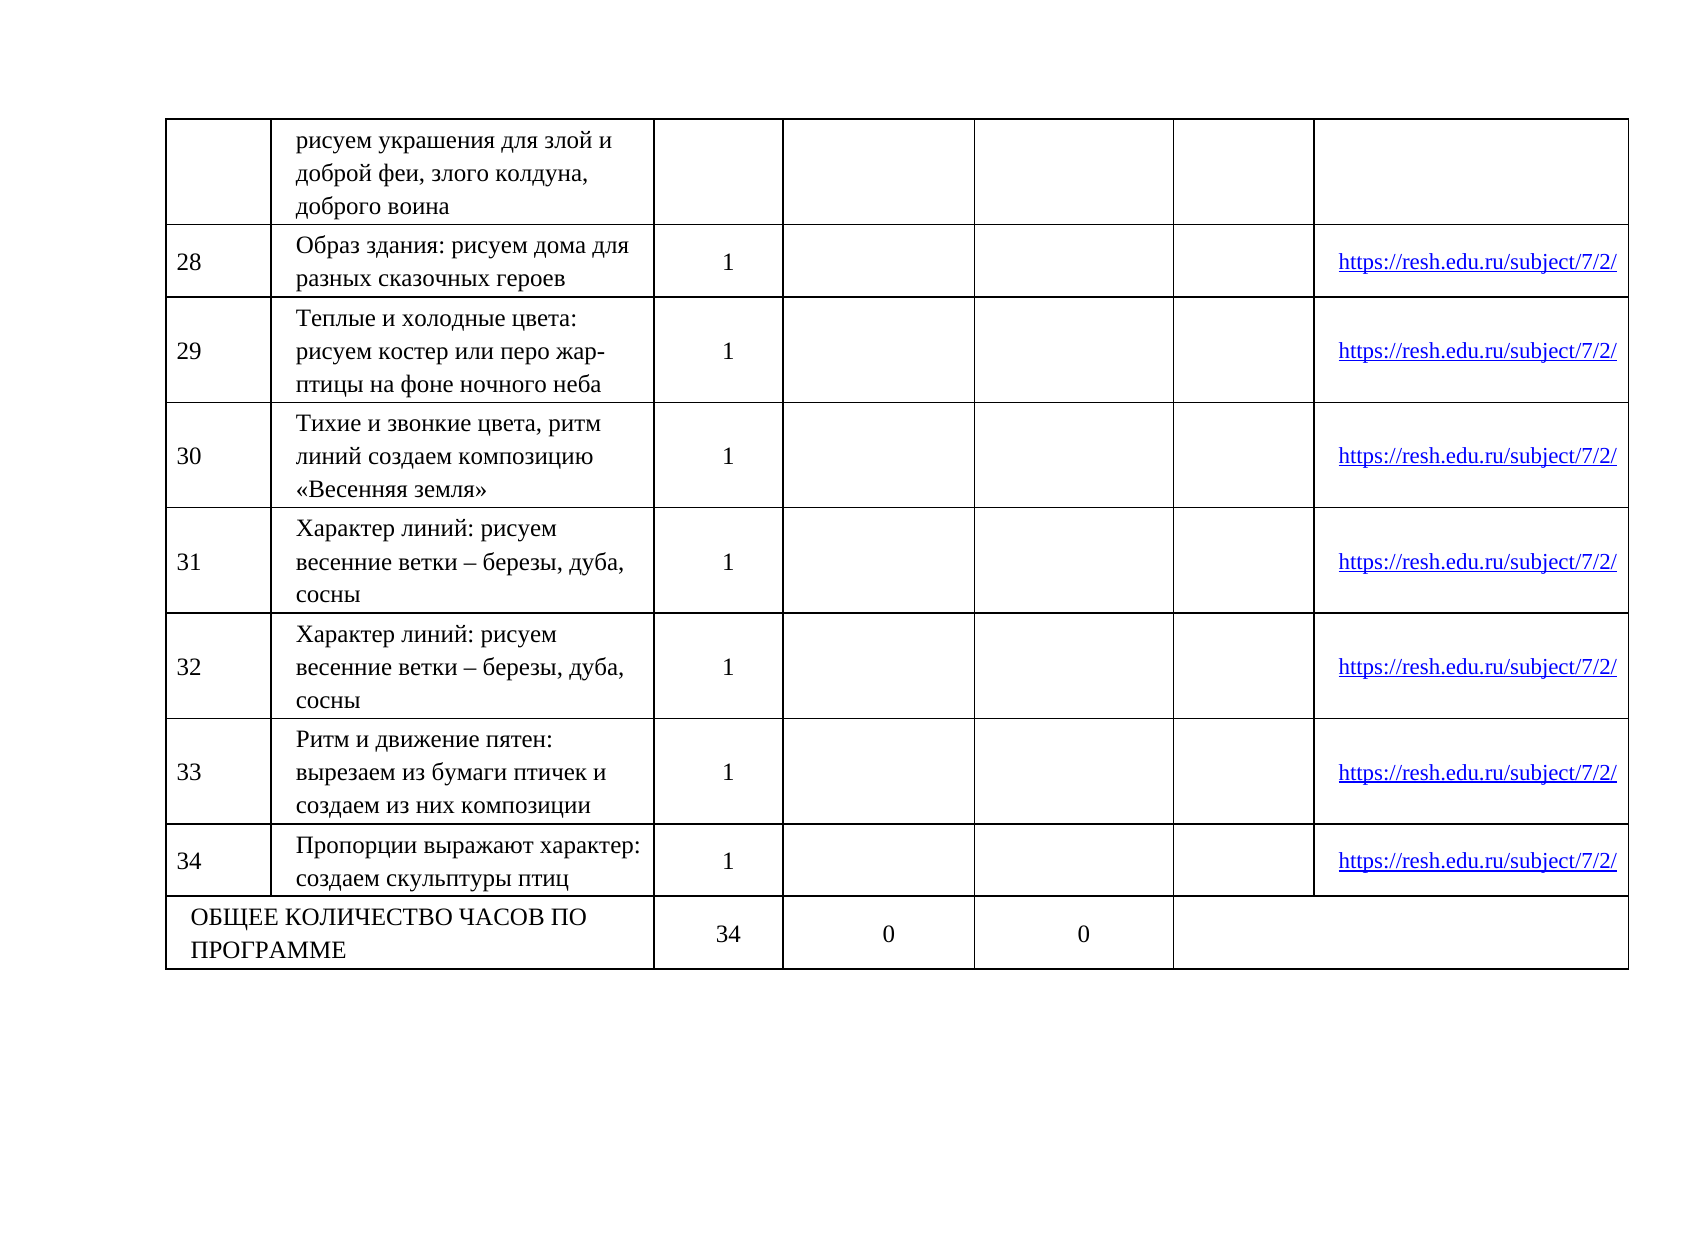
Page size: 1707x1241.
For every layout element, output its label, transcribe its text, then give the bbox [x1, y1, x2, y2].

table_cell 30 [167, 403, 270, 507]
table_cell https://resh.edu.ru/subject/7/2/ [1315, 403, 1628, 507]
table_cell 1 [655, 719, 782, 823]
table_cell 33 [167, 719, 270, 823]
table_cell [975, 719, 1173, 823]
table_cell [784, 508, 974, 612]
table_cell [1174, 825, 1313, 895]
table_cell 31 [167, 508, 270, 612]
table_cell [784, 825, 974, 895]
table_cell [1174, 298, 1313, 401]
table_cell Тихие и звонкие цвета, ритм линий создаем композицию «Весенняя земля» [272, 403, 653, 507]
table_cell [1174, 719, 1313, 823]
table_cell 1 [655, 298, 782, 401]
table_cell ОБЩЕЕ КОЛИЧЕСТВО ЧАСОВ ПО ПРОГРАММЕ [167, 897, 653, 968]
table_cell [1174, 614, 1313, 718]
table_cell [1174, 225, 1313, 296]
table_cell [975, 225, 1173, 296]
table_cell [975, 298, 1173, 401]
table_cell https://resh.edu.ru/subject/7/2/ [1315, 825, 1628, 895]
table_cell [784, 120, 974, 223]
table_cell https://resh.edu.ru/subject/7/2/ [1315, 614, 1628, 718]
table_cell 1 [655, 120, 782, 223]
table_cell 1 [655, 825, 782, 895]
table_cell [975, 614, 1173, 718]
table_cell [975, 508, 1173, 612]
table_cell 32 [167, 614, 270, 718]
table_cell Ритм и движение пятен: вырезаем из бумаги птичек и создаем из них композиции [272, 719, 653, 823]
table_cell [975, 403, 1173, 507]
table_cell 29 [167, 298, 270, 401]
table_cell Характер линий: рисуем весенние ветки – березы, дуба, сосны [272, 508, 653, 612]
table_cell 27 [167, 120, 270, 223]
table_cell https://resh.edu.ru/subject/7/2/ [1315, 225, 1628, 296]
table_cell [272, 120, 653, 223]
table_cell Образ здания: рисуем дома для разных сказочных героев [272, 225, 653, 296]
table_cell 1 [655, 508, 782, 612]
table_cell 34 [167, 825, 270, 895]
table_cell [975, 825, 1173, 895]
table_cell [975, 120, 1173, 223]
table_cell Пропорции выражают характер: создаем скульптуры птиц [272, 825, 653, 895]
table_cell [784, 719, 974, 823]
table_cell Теплые и холодные цвета: рисуем костер или перо жар-птицы на фоне ночного неба [272, 298, 653, 401]
table_cell [784, 225, 974, 296]
table_cell 1 [655, 614, 782, 718]
table_cell https://resh.edu.ru/subject/7/2/ [1315, 298, 1628, 401]
table_cell 34 [655, 897, 782, 968]
table_cell [1174, 403, 1313, 507]
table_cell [1315, 120, 1628, 223]
table_cell [784, 298, 974, 401]
table_cell [784, 403, 974, 507]
table_cell 0 [784, 897, 974, 968]
table_cell [1174, 897, 1628, 968]
table_cell 28 [167, 225, 270, 296]
table_cell https://resh.edu.ru/subject/7/2/ [1315, 508, 1628, 612]
table_cell 1 [655, 225, 782, 296]
table_cell [1174, 508, 1313, 612]
table_cell [1174, 120, 1313, 223]
table_cell Характер линий: рисуем весенние ветки – березы, дуба, сосны [272, 614, 653, 718]
table_cell [784, 614, 974, 718]
table_cell 1 [655, 403, 782, 507]
table_cell https://resh.edu.ru/subject/7/2/ [1315, 719, 1628, 823]
table_cell 0 [975, 897, 1173, 968]
